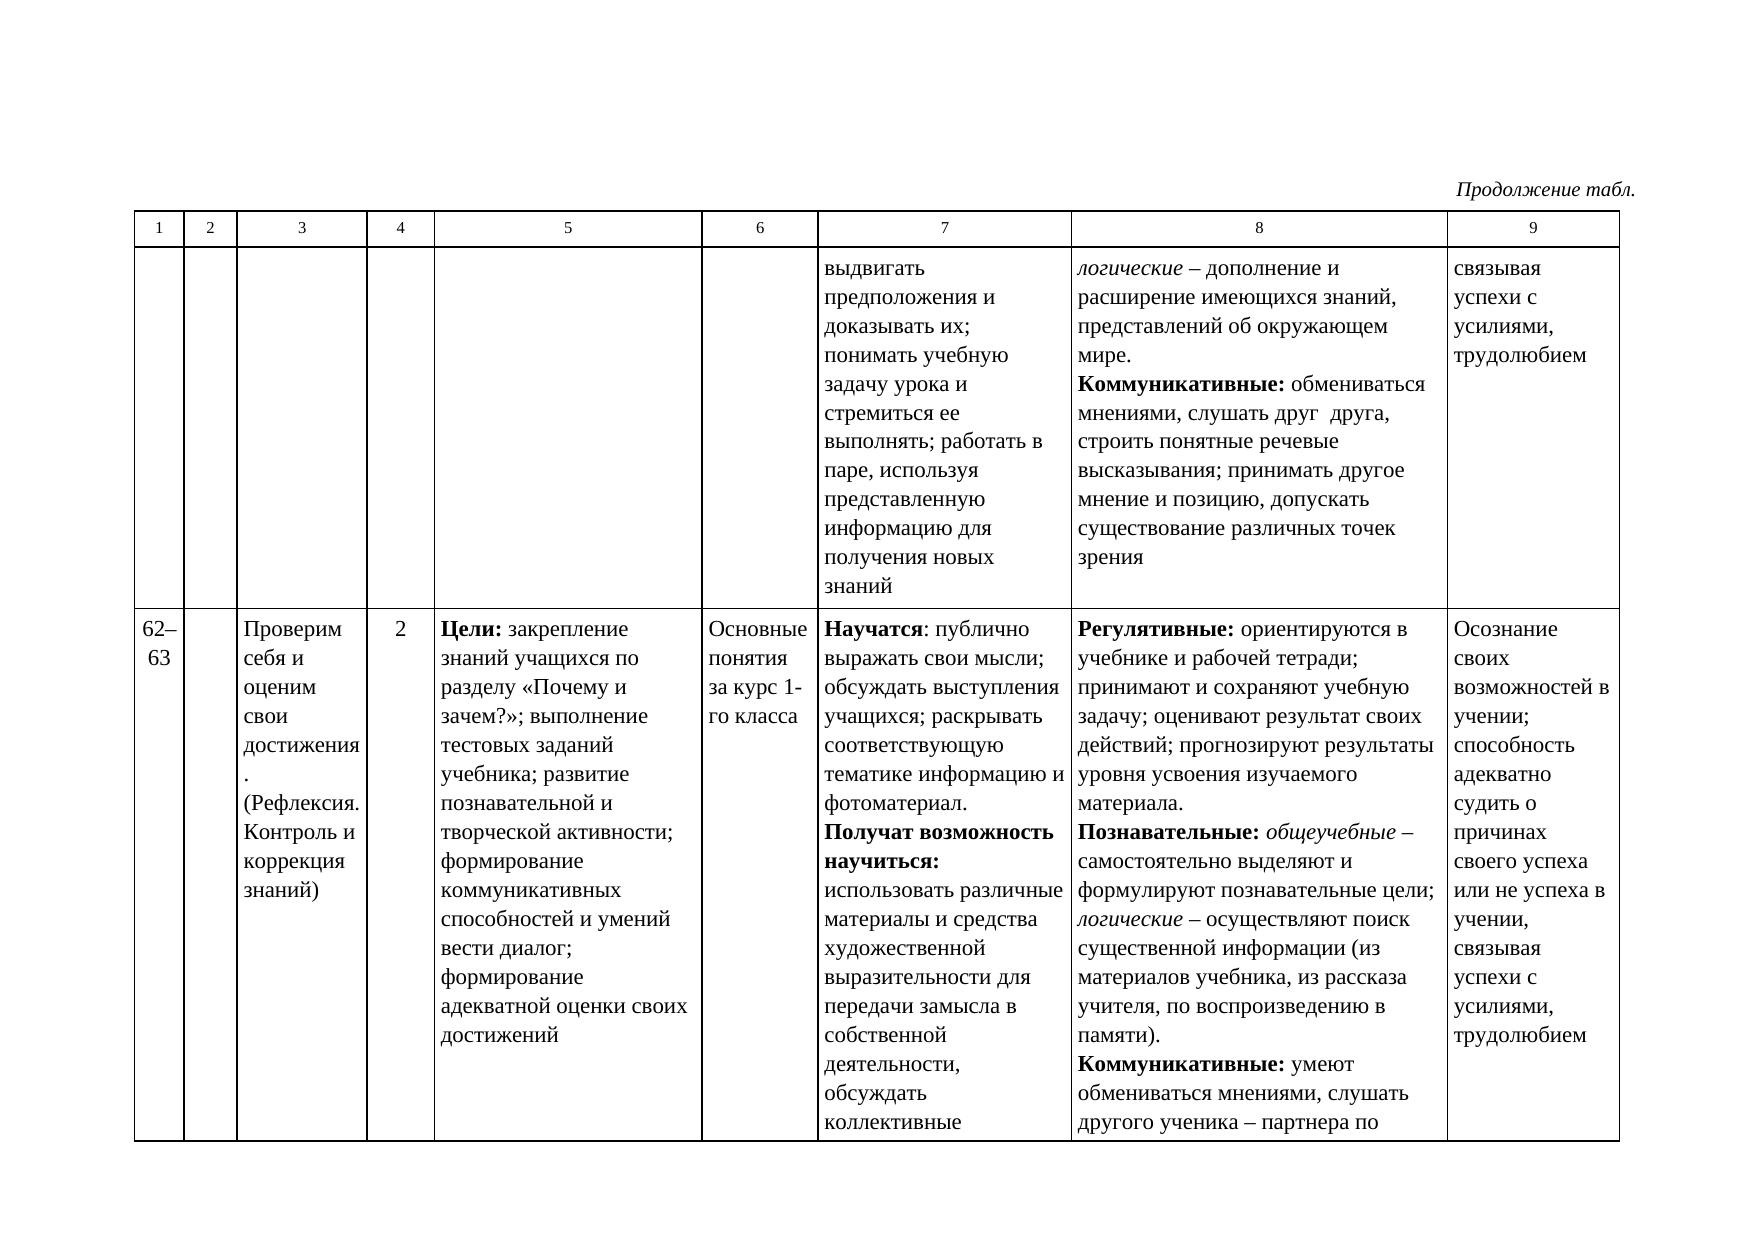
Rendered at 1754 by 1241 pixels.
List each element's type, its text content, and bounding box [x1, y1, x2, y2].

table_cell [1072, 609, 1447, 1140]
table_cell логические – дополнение и расширение имеющихся знаний, представлений об окружающем мире. Коммуникативные: обмениваться мнениями, слушать друг друга, строить понятные речевые высказывания; принимать другое мнение и позицию, допускать существование различных точек зрения [1072, 248, 1447, 608]
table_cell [819, 609, 1071, 1140]
table_cell [185, 248, 236, 608]
table_header 1 [135, 212, 183, 246]
text Продолжение табл. [118, 177, 1636, 201]
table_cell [435, 609, 701, 1140]
table_cell связывая успехи с усилиями, трудолюбием [1448, 248, 1619, 608]
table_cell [1448, 609, 1619, 1140]
table_cell [435, 248, 701, 608]
table_header 8 [1072, 212, 1447, 246]
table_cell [238, 609, 366, 1140]
table_header 2 [185, 212, 236, 246]
table_cell 2 [368, 609, 434, 1140]
table_cell [703, 248, 817, 608]
table_cell [368, 248, 434, 608]
table_header 9 [1448, 212, 1619, 246]
table_cell [238, 248, 366, 608]
table_cell [185, 609, 236, 1140]
table_header 3 [238, 212, 366, 246]
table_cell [703, 609, 817, 1140]
table_header 5 [435, 212, 701, 246]
table_header 4 [368, 212, 434, 246]
table_header 6 [703, 212, 817, 246]
table_cell 62– 63 [135, 609, 183, 1140]
table_cell [135, 248, 183, 608]
table_cell выдвигать предположения и доказывать их; понимать учебную задачу урока и стремиться ее выполнять; работать в паре, используя представленную информацию для получения новых знаний [819, 248, 1071, 608]
table_header 7 [819, 212, 1071, 246]
